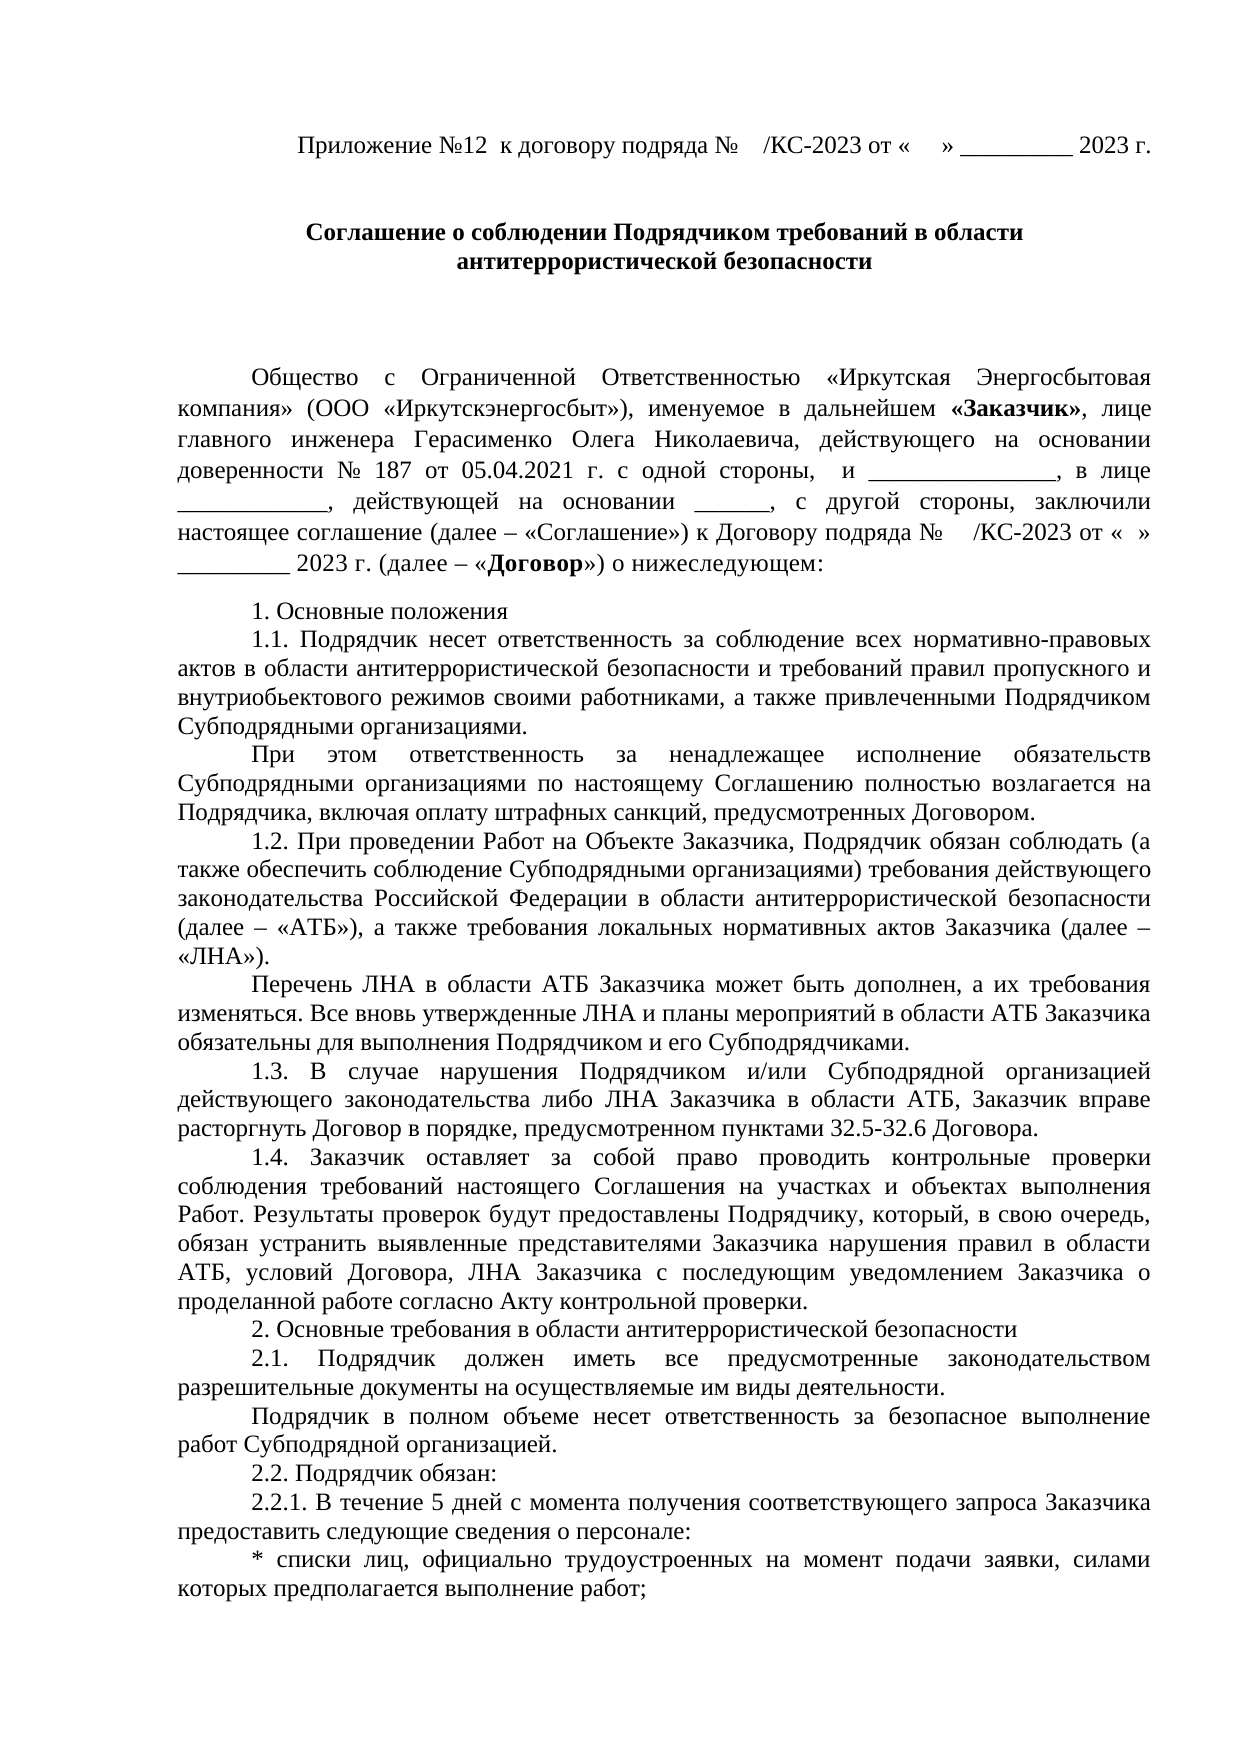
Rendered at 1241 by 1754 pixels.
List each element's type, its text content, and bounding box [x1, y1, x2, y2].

text При этом ответственность за ненадлежащее исполнение обязательств Субподрядными организациями по настоящему Соглашению полностью возлагается на Подрядчика, включая оплату штрафных санкций, предусмотренных Договором. [177, 739, 1152, 826]
text 2.2. Подрядчик обязан: [177, 1458, 1152, 1487]
list Приложение №12 к договору подряда № /КС-2023 от « » _________ 2023 г. [177, 131, 1152, 188]
text 1.1. Подрядчик несет ответственность за соблюдение всех нормативно-правовых актов в области антитеррористической безопасности и требований правил пропускного и внутриобьектового режимов своими работниками, а также привлеченными Подрядчиком Субподрядными организациями. [177, 624, 1152, 739]
text Перечень ЛНА в области АТБ Заказчика может быть дополнен, а их требования изменяться. Все вновь утвержденные ЛНА и планы мероприятий в области АТБ Заказчика обязательны для выполнения Подрядчиком и его Субподрядчиками. [177, 969, 1152, 1056]
text 1. Основные положения [177, 596, 1152, 624]
text 2.1. Подрядчик должен иметь все предусмотренные законодательством разрешительные документы на осуществляемые им виды деятельности. [177, 1343, 1152, 1401]
text 1.2. При проведении Работ на Объекте Заказчика, Подрядчик обязан соблюдать (а также обеспечить соблюдение Субподрядными организациями) требования действующего законодательства Российской Федерации в области антитеррористической безопасности (далее – «АТБ»), а также требования локальных нормативных актов Заказчика (далее – «ЛНА»). [177, 826, 1152, 969]
text Общество с Ограниченной Ответственностью «Иркутская Энергосбытовая компания» (ООО «Иркутскэнергосбыт»), именуемое в дальнейшем «Заказчик», лице главного инженера Герасименко Олега Николаевича, действующего на основании доверенности № 187 от 05.04.2021 г. с одной стороны, и _______________, в лице ____________, действующей на основании ______, с другой стороны, заключили настоящее соглашение (далее – «Соглашение») к Договору подряда № /КС-2023 от « » _________ 2023 г. (далее – «Договор») о нижеследующем: [177, 362, 1152, 577]
text 1.4. Заказчик оставляет за собой право проводить контрольные проверки соблюдения требований настоящего Соглашения на участках и объектах выполнения Работ. Результаты проверок будут предоставлены Подрядчику, который, в свою очередь, обязан устранить выявленные представителями Заказчика нарушения правил в области АТБ, условий Договора, ЛНА Заказчика с последующим уведомлением Заказчика о проделанной работе согласно Акту контрольной проверки. [177, 1142, 1152, 1314]
text 2.2.1. В течение 5 дней с момента получения соответствующего запроса Заказчика предоставить следующие сведения о персонале: [177, 1487, 1152, 1544]
text Соглашение о соблюдении Подрядчиком требований в области антитеррористической безопасности [177, 217, 1152, 275]
text 2. Основные требования в области антитеррористической безопасности [177, 1314, 1152, 1343]
text * списки лиц, официально трудоустроенных на момент подачи заявки, силами которых предполагается выполнение работ; [177, 1544, 1152, 1602]
text 1.3. В случае нарушения Подрядчиком и/или Субподрядной организацией действующего законодательства либо ЛНА Заказчика в области АТБ, Заказчик вправе расторгнуть Договор в порядке, предусмотренном пунктами 32.5-32.6 Договора. [177, 1056, 1152, 1142]
text Подрядчик в полном объеме несет ответственность за безопасное выполнение работ Субподрядной организацией. [177, 1401, 1152, 1458]
